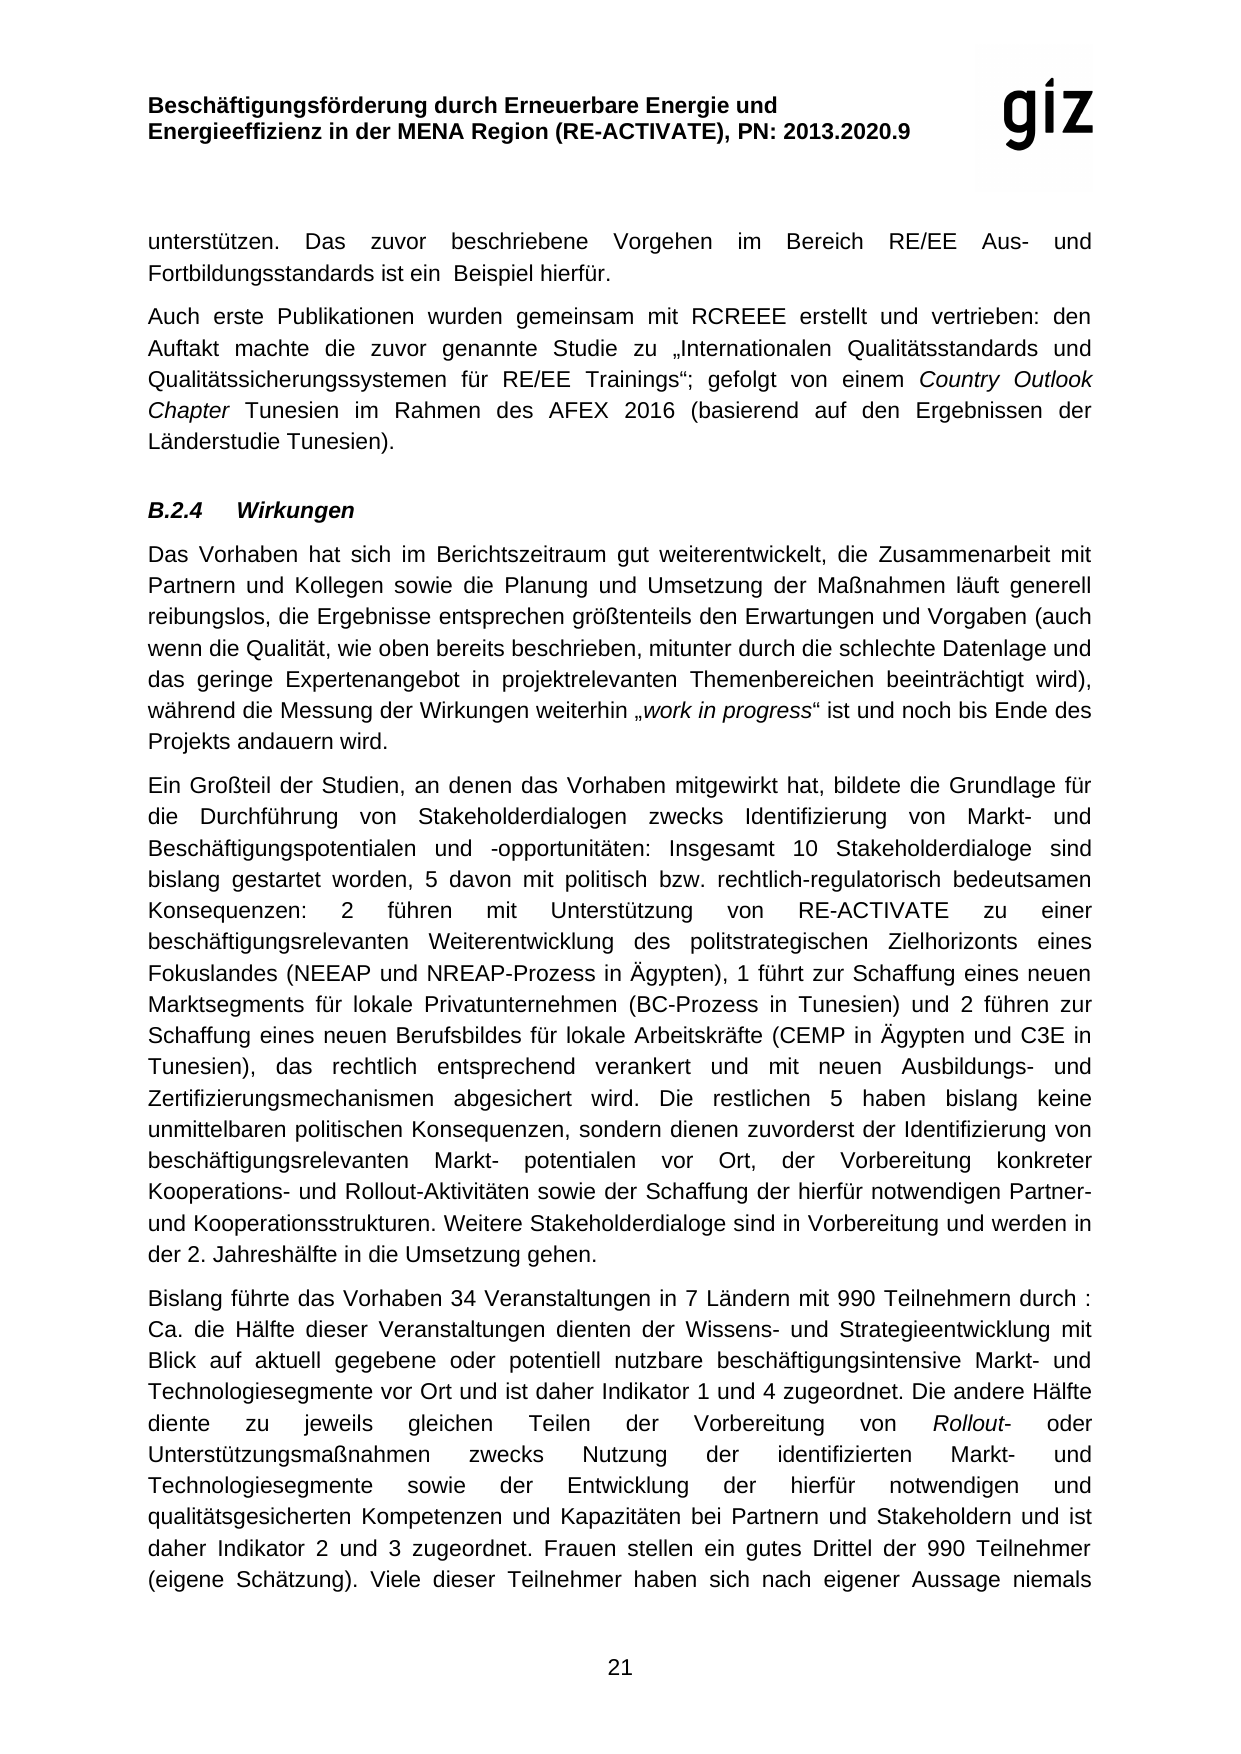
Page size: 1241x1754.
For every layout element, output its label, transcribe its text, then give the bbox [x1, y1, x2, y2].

subtitle B.2.4 Wirkungen [148, 493, 1092, 525]
text Ein Großteil der Studien, an denen das Vorhaben mitgewirkt hat, bildete die Grundlage für die Durchführung von Stakeholderdialogen zwecks Identifizierung von Markt- und Beschäftigungspotentialen und -opportunitäten: Insgesamt 10 Stakeholderdialoge sind bislang gestartet worden, 5 davon mit politisch bzw. rechtlich-regulatorisch bedeutsamen Konsequenzen: 2 führen mit Unterstützung von RE-ACTIVATE zu einer beschäftigungsrelevanten Weiterentwicklung des politstrategischen Zielhorizonts eines Fokuslandes (NEEAP und NREAP-Prozess in Ägypten), 1 führt zur Schaffung eines neuen Marktsegments für lokale Privatunternehmen (BC-Prozess in Tunesien) und 2 führen zur Schaffung eines neuen Berufsbildes für lokale Arbeitskräfte (CEMP in Ägypten und C3E in Tunesien), das rechtlich entsprechend verankert und mit neuen Ausbildungs- und Zertifizierungsmechanismen abgesichert wird. Die restlichen 5 haben bislang keine unmittelbaren politischen Konsequenzen, sondern dienen zuvorderst der Identifizierung von beschäftigungsrelevanten Markt- potentialen vor Ort, der Vorbereitung konkreter Kooperations- und Rollout-Aktivitäten sowie der Schaffung der hierfür notwendigen Partner- und Kooperationsstrukturen. Weitere Stakeholderdialoge sind in Vorbereitung und werden in der 2. Jahreshälfte in die Umsetzung gehen. [148, 768, 1092, 1268]
text Auch erste Publikationen wurden gemeinsam mit RCREEE erstellt und vertrieben: den Auftakt machte die zuvor genannte Studie zu „Internationalen Qualitätsstandards und Qualitätssicherungssystemen für RE/EE Trainings“; gefolgt von einem Country Outlook Chapter Tunesien im Rahmen des AFEX 2016 (basierend auf den Ergebnissen der Länderstudie Tunesien). [148, 300, 1092, 456]
picture [974, 44, 1093, 192]
text Das Vorhaben hat sich im Berichtszeitraum gut weiterentwickelt, die Zusammenarbeit mit Partnern und Kollegen sowie die Planung und Umsetzung der Maßnahmen läuft generell reibungslos, die Ergebnisse entsprechen größtenteils den Erwartungen und Vorgaben (auch wenn die Qualität, wie oben bereits beschrieben, mitunter durch die schlechte Datenlage und das geringe Expertenangebot in projektrelevanten Themenbereichen beeinträchtigt wird), während die Messung der Wirkungen weiterhin „work in progress“ ist und noch bis Ende des Projekts andauern wird. [148, 537, 1092, 756]
